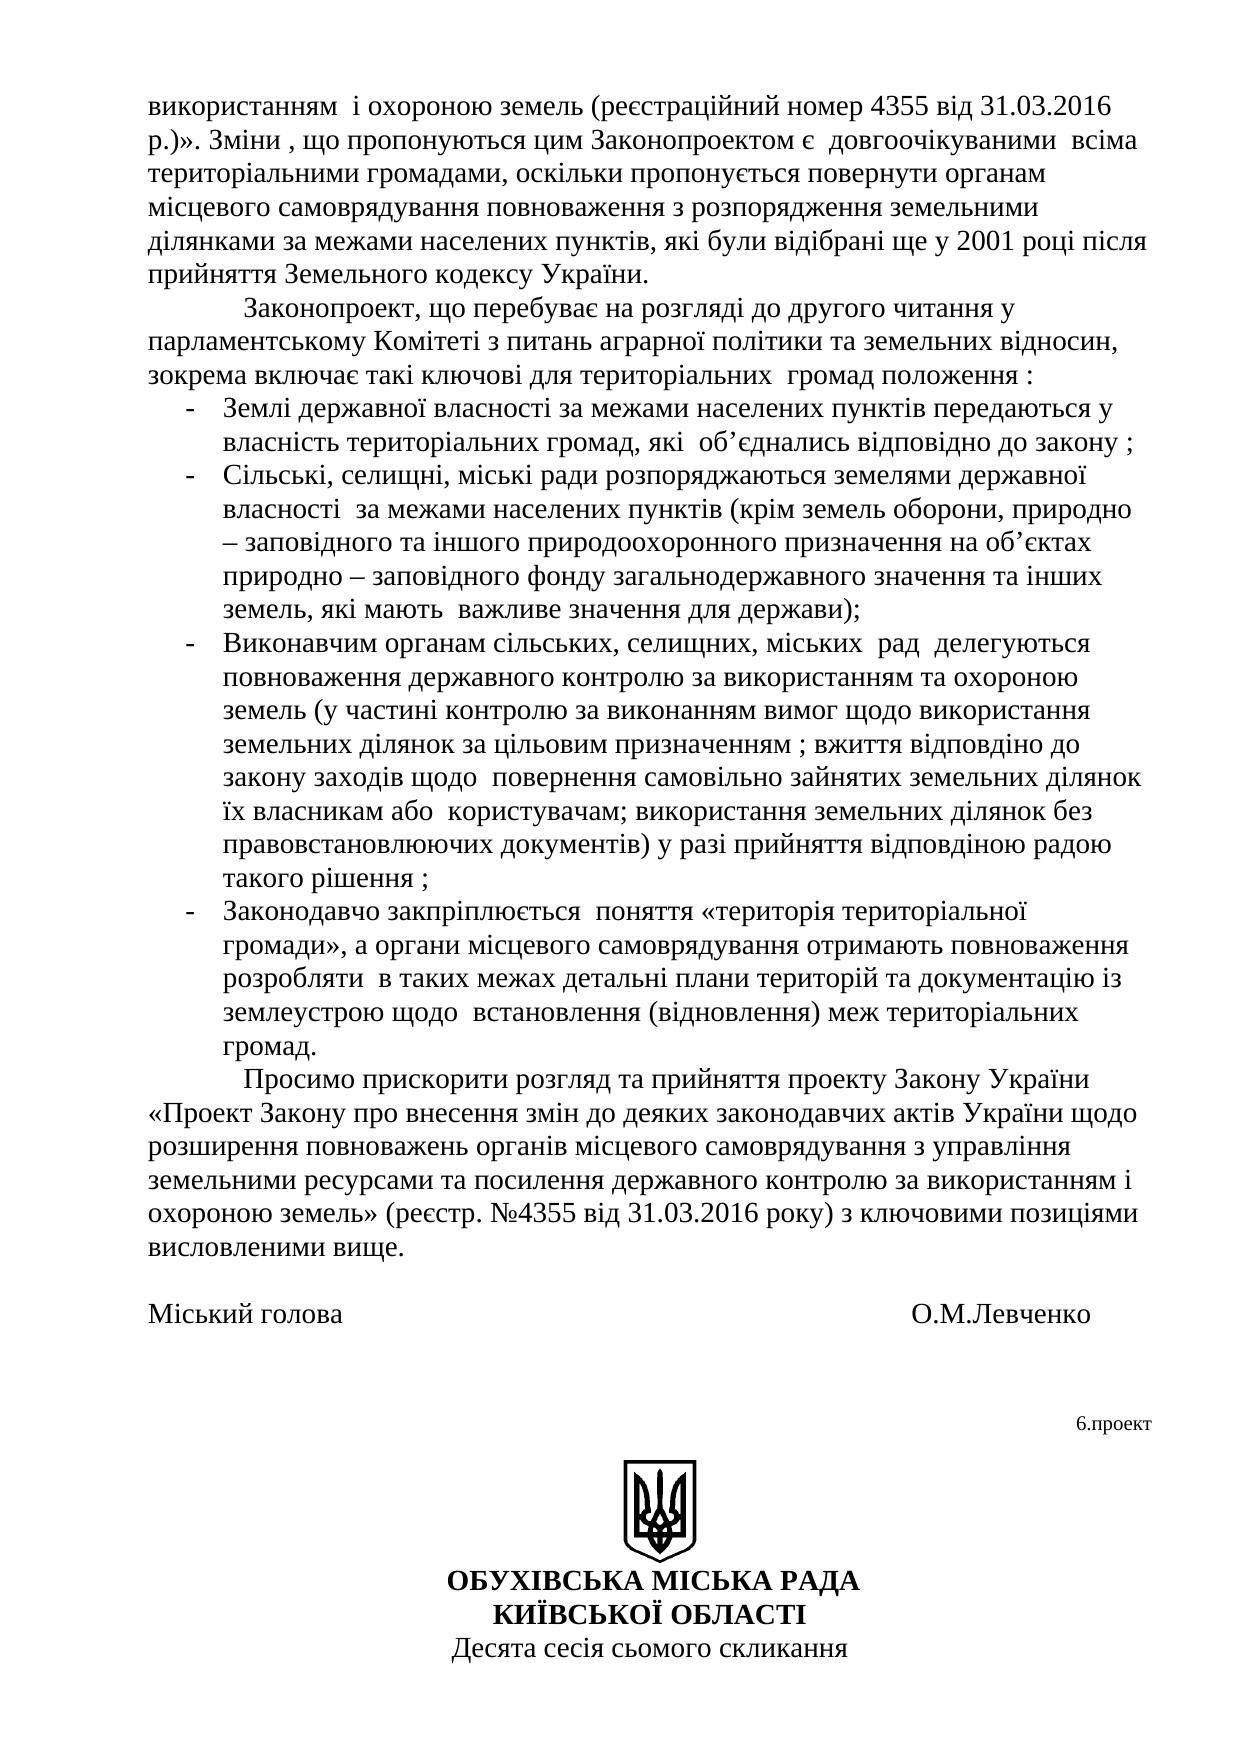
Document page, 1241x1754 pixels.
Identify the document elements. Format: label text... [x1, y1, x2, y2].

list Виконавчим органам сільських, селищних, міських рад делегуються повноваження державного контролю за використанням та охороною земель (у частині контролю за виконанням вимог щодо використання земельних ділянок за цільовим призначенням ; вжиття відповдіно до закону заходів щодо повернення самовільно зайнятих земельних ділянок їх власникам або користувачам; використання земельних ділянок без правовстановлюючих документів) у разі прийняття відповдіною радою такого рішення ; [185, 625, 1152, 893]
text Міський голова О.М.Левченко [148, 1296, 1152, 1329]
list Землі державної власності за межами населених пунктів передаються у власність територіальних громад, які об’єднались відповідно до закону ; [185, 390, 1152, 457]
list Сільські, селищні, міські ради розпоряджаються земелями державної власності за межами населених пунктів (крім земель оборони, природно – заповідного та іншого природоохоронного призначення на об’єктах природно – заповідного фонду загальнодержавного значення та інших земель, які мають важливе значення для держави); [185, 457, 1152, 625]
text ОБУХІВСЬКА МІСЬКА РАДА [148, 1435, 1152, 1597]
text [148, 88, 1152, 290]
text Законопроект, що перебуває на розгляді до другого читання у парламентському Комітеті з питань аграрної політики та земельних відносин, зокрема включає такі ключові для територіальних громад положення : [148, 290, 1152, 390]
list Законодавчо закпріплюється поняття «територія територіальної громади», а органи місцевого самоврядування отримають повноваження розробляти в таких межах детальні плани територій та документацію із землеустрою щодо встановлення (відновлення) меж територіальних громад. [185, 893, 1152, 1061]
picture [622, 1458, 698, 1564]
text Десята сесія сьомого скликання [148, 1630, 1152, 1664]
text 6.проект [148, 1411, 1152, 1435]
text КИЇВСЬКОЇ ОБЛАСТІ [148, 1597, 1152, 1630]
text Просимо прискорити розгляд та прийняття проекту Закону України «Проект Закону про внесення змін до деяких законодавчих актів України щодо розширення повноважень органів місцевого самоврядування з управління земельними ресурсами та посилення державного контролю за використанням і охороною земель» (реєстр. №4355 від 31.03.2016 року) з ключовими позиціями висловленими вище. [148, 1061, 1152, 1262]
